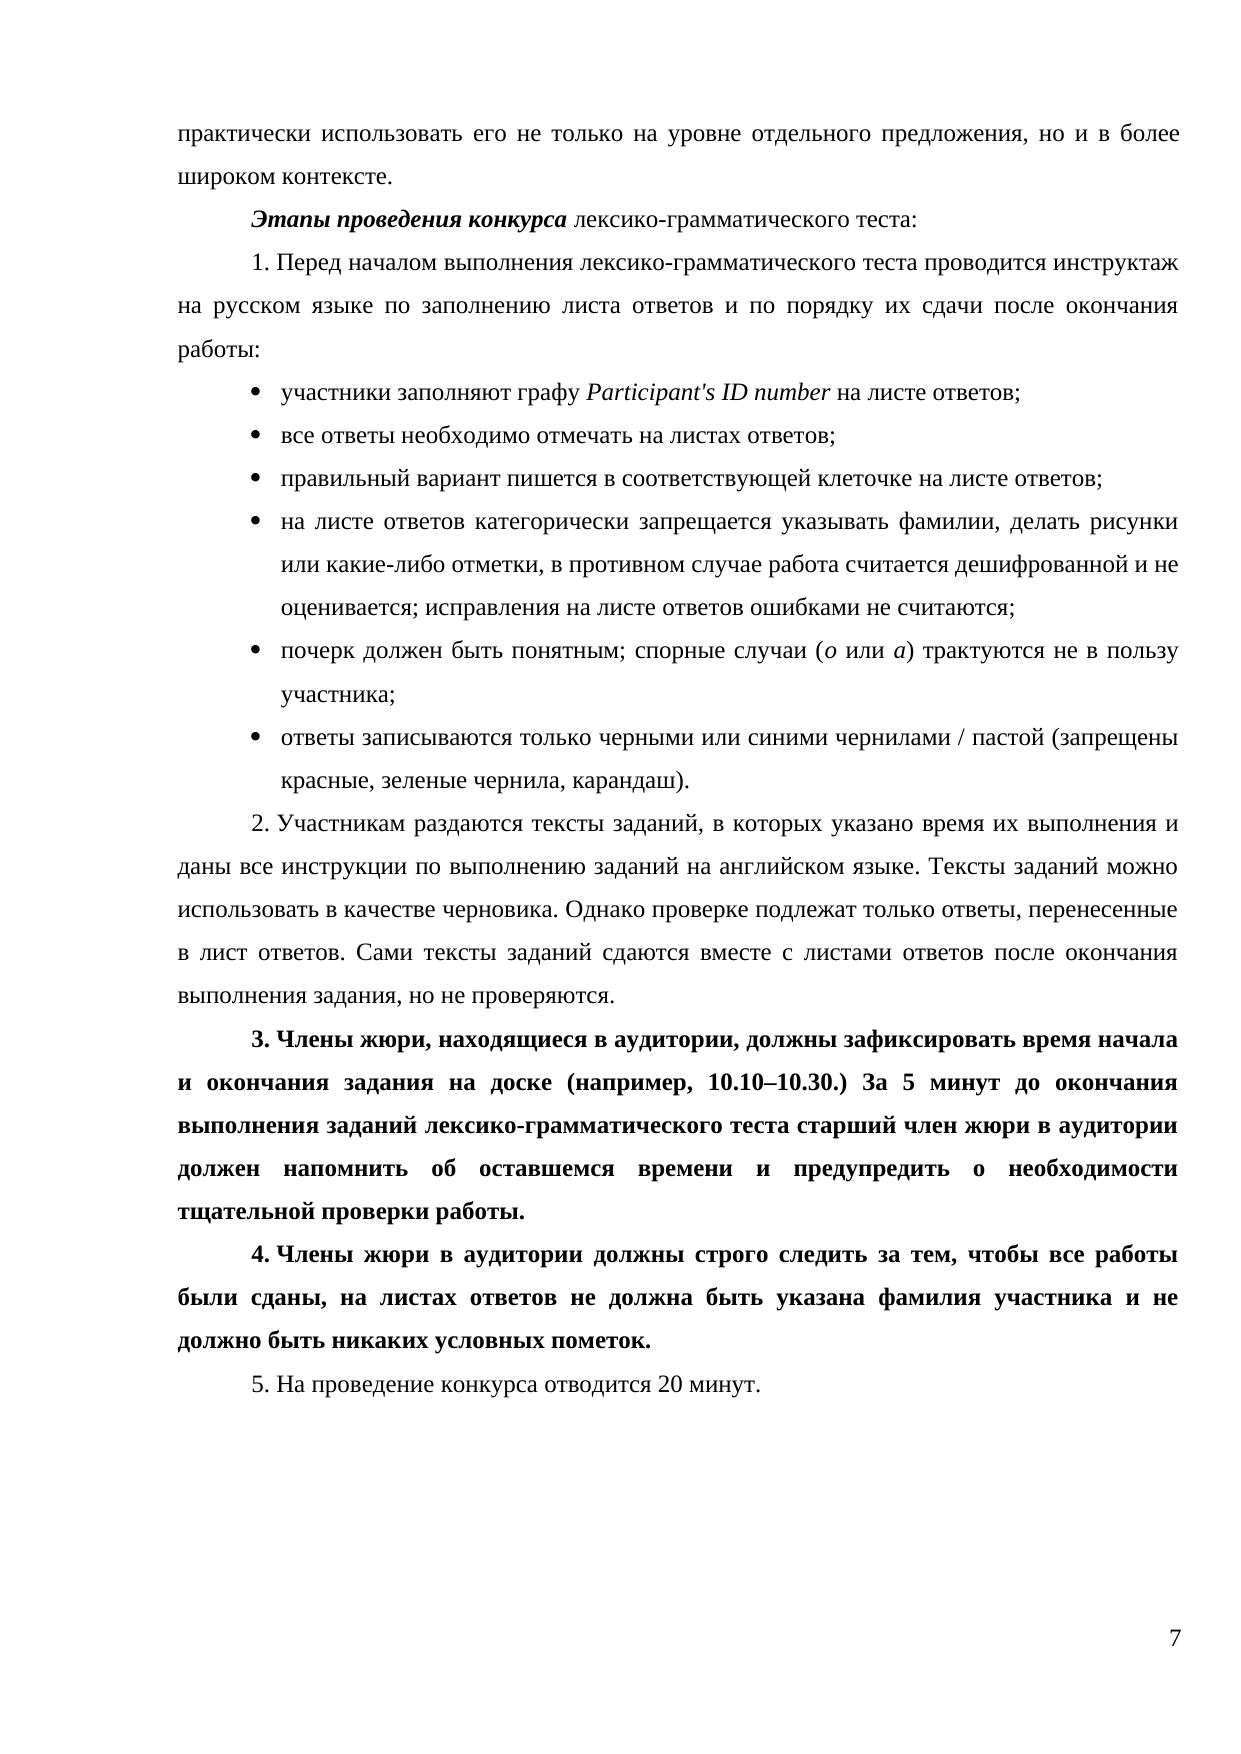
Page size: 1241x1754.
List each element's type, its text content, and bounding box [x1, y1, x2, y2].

list правильный вариант пишется в соответствующей клеточке на листе ответов; [251, 463, 1179, 492]
text 1. Перед началом выполнения лексико-грамматического теста проводится инструктаж на русском языке по заполнению листа ответов и по порядку их сдачи после окончания работы: [177, 247, 1179, 362]
text 2. Участникам раздаются тексты заданий, в которых указано время их выполнения и даны все инструкции по выполнению заданий на английском языке. Тексты заданий можно использовать в качестве черновика. Однако проверке подлежат только ответы, перенесенные в лист ответов. Сами тексты заданий сдаются вместе с листами ответов после окончания выполнения задания, но не проверяются. [177, 808, 1179, 1009]
text 5. На проведение конкурса отводится 20 минут. [177, 1369, 1181, 1397]
list на листе ответов категорически запрещается указывать фамилии, делать рисунки или какие-либо отметки, в противном случае работа считается дешифрованной и не оценивается; исправления на листе ответов ошибками не считаются; [251, 506, 1179, 621]
text 4. Члены жюри в аудитории должны строго следить за тем, чтобы все работы были сданы, на листах ответов не должна быть указана фамилия участника и не должно быть никаких условных пометок. [177, 1239, 1179, 1354]
list ответы записываются только черными или синими чернилами / пастой (запрещены красные, зеленые чернила, карандаш). [251, 722, 1179, 794]
list участники заполняют графу Participant's ID number на листе ответов; [251, 377, 1181, 406]
list почерк должен быть понятным; спорные случаи (о или а) трактуются не в пользу участника; [251, 636, 1179, 707]
list все ответы необходимо отмечать на листах ответов; [251, 420, 1179, 449]
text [177, 118, 1181, 190]
text 3. Члены жюри, находящиеся в аудитории, должны зафиксировать время начала и окончания задания на доске (например, 10.10–10.30.) За 5 минут до окончания выполнения заданий лексико-грамматического теста старший член жюри в аудитории должен напомнить об оставшемся времени и предупредить о необходимости тщательной проверки работы. [177, 1024, 1179, 1225]
text Этапы проведения конкурса лексико-грамматического теста: [177, 204, 1181, 233]
